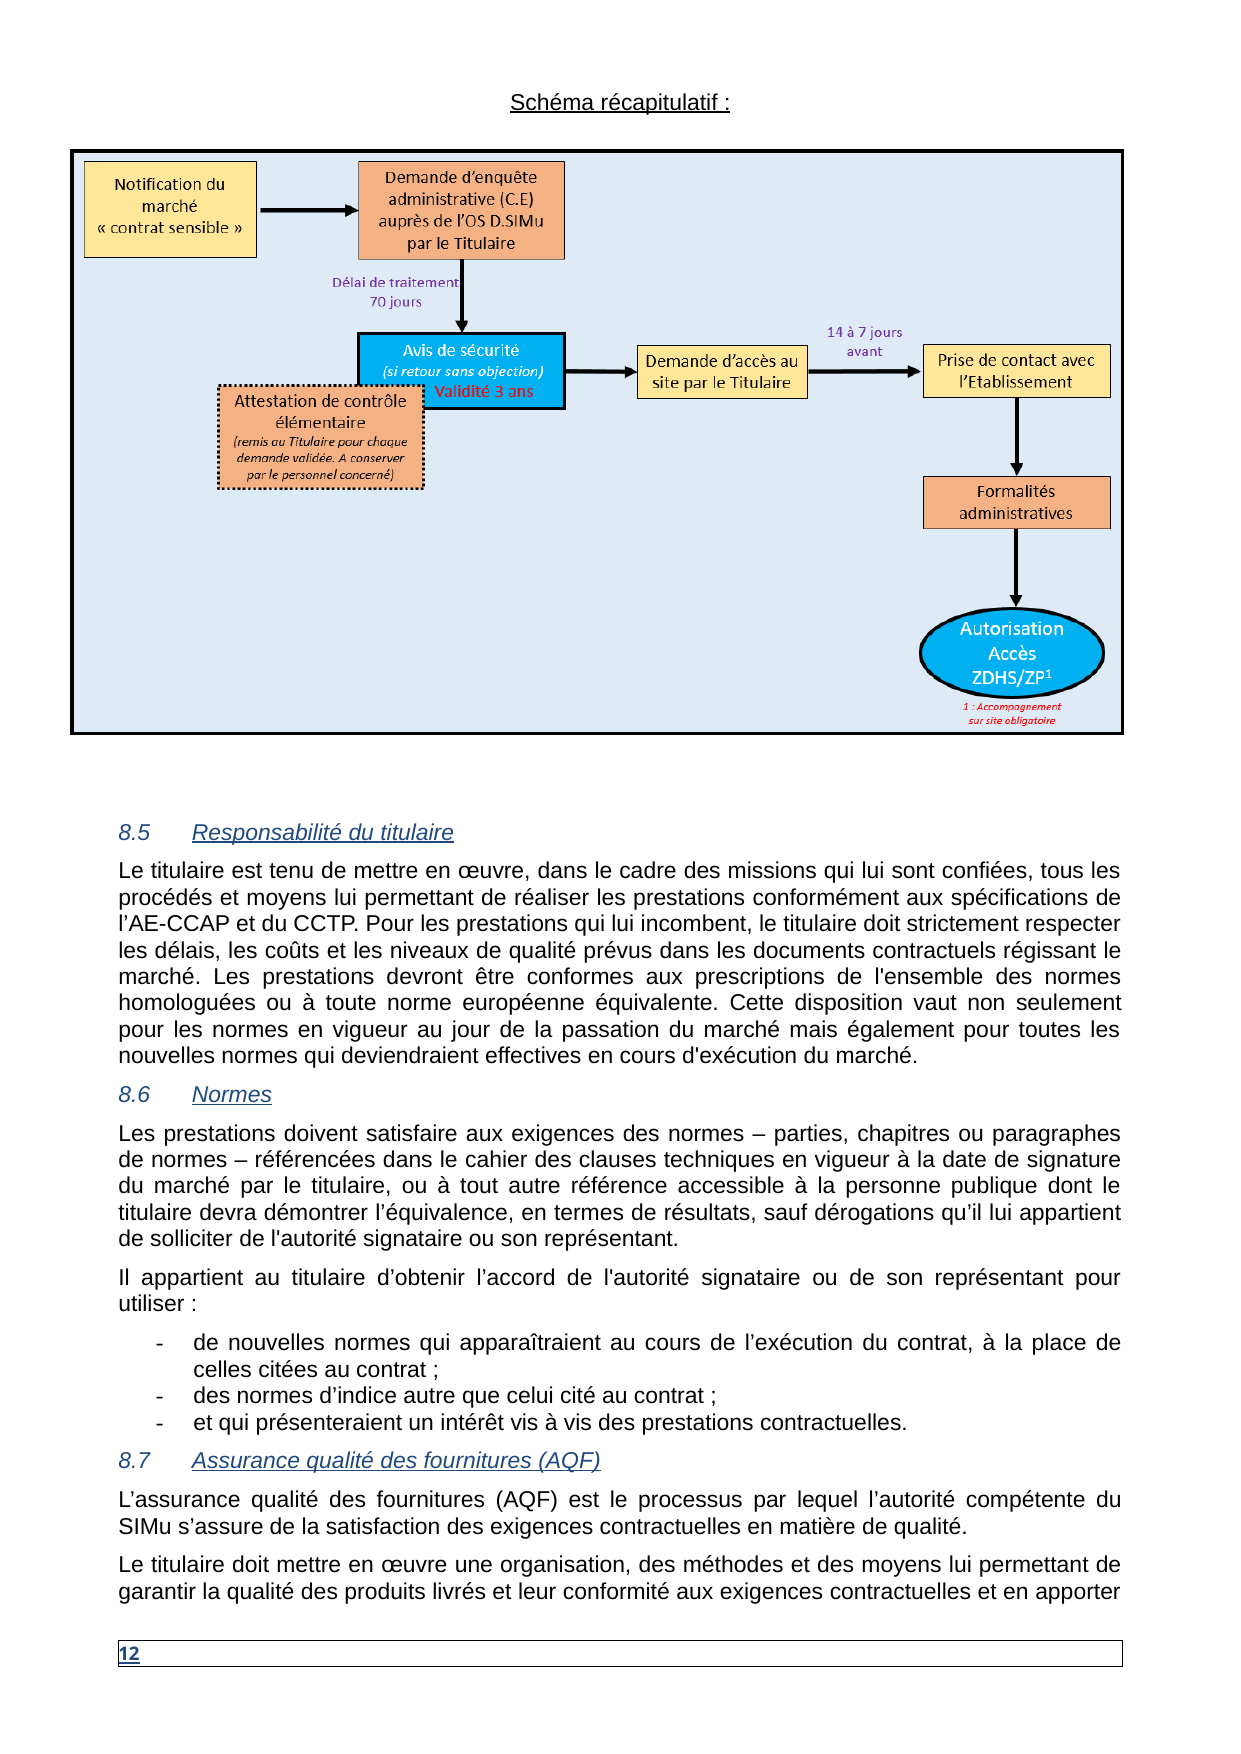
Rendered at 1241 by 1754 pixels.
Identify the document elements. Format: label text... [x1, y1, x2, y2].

text Schéma récapitulatif : [118, 89, 1122, 115]
text Les prestations doivent satisfaire aux exigences des normes – parties, chapitres ou paragraphes de normes – référencées dans le cahier des clauses techniques en vigueur à la date de signature du marché par le titulaire, ou à tout autre référence accessible à la personne publique dont le titulaire devra démontrer l’équivalence, en termes de résultats, sauf dérogations qu’il lui appartient de solliciter de l'autorité signataire ou son représentant. [118, 1120, 1122, 1251]
list des normes d’indice autre que celui cité au contrat ; [156, 1382, 1122, 1408]
text Le titulaire est tenu de mettre en œuvre, dans le cadre des missions qui lui sont confiées, tous les procédés et moyens lui permettant de réaliser les prestations conformément aux spécifications de l’AE-CCAP et du CCTP. Pour les prestations qui lui incombent, le titulaire doit strictement respecter les délais, les coûts et les niveaux de qualité prévus dans les documents contractuels régissant le marché. Les prestations devront être conformes aux prescriptions de l'ensemble des normes homologuées ou à toute norme européenne équivalente. Cette disposition vaut non seulement pour les normes en vigueur au jour de la passation du marché mais également pour toutes les nouvelles normes qui deviendraient effectives en cours d'exécution du marché. [118, 857, 1122, 1068]
list et qui présenteraient un intérêt vis à vis des prestations contractuelles. [156, 1408, 1122, 1435]
list de nouvelles normes qui apparaîtraient au cours de l’exécution du contrat, à la place de celles citées au contrat ; [156, 1329, 1122, 1382]
subtitle Assurance qualité des fournitures (AQF) [118, 1447, 1122, 1474]
text L’assurance qualité des fournitures (AQF) est le processus par lequel l’autorité compétente du SIMu s’assure de la satisfaction des exigences contractuelles en matière de qualité. [118, 1486, 1122, 1539]
subtitle Normes [118, 1081, 1122, 1107]
picture [74, 153, 1121, 732]
subtitle Responsabilité du titulaire [118, 819, 1122, 845]
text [118, 1551, 1122, 1604]
text Il appartient au titulaire d’obtenir l’accord de l'autorité signataire ou de son représentant pour utiliser : [118, 1264, 1122, 1317]
